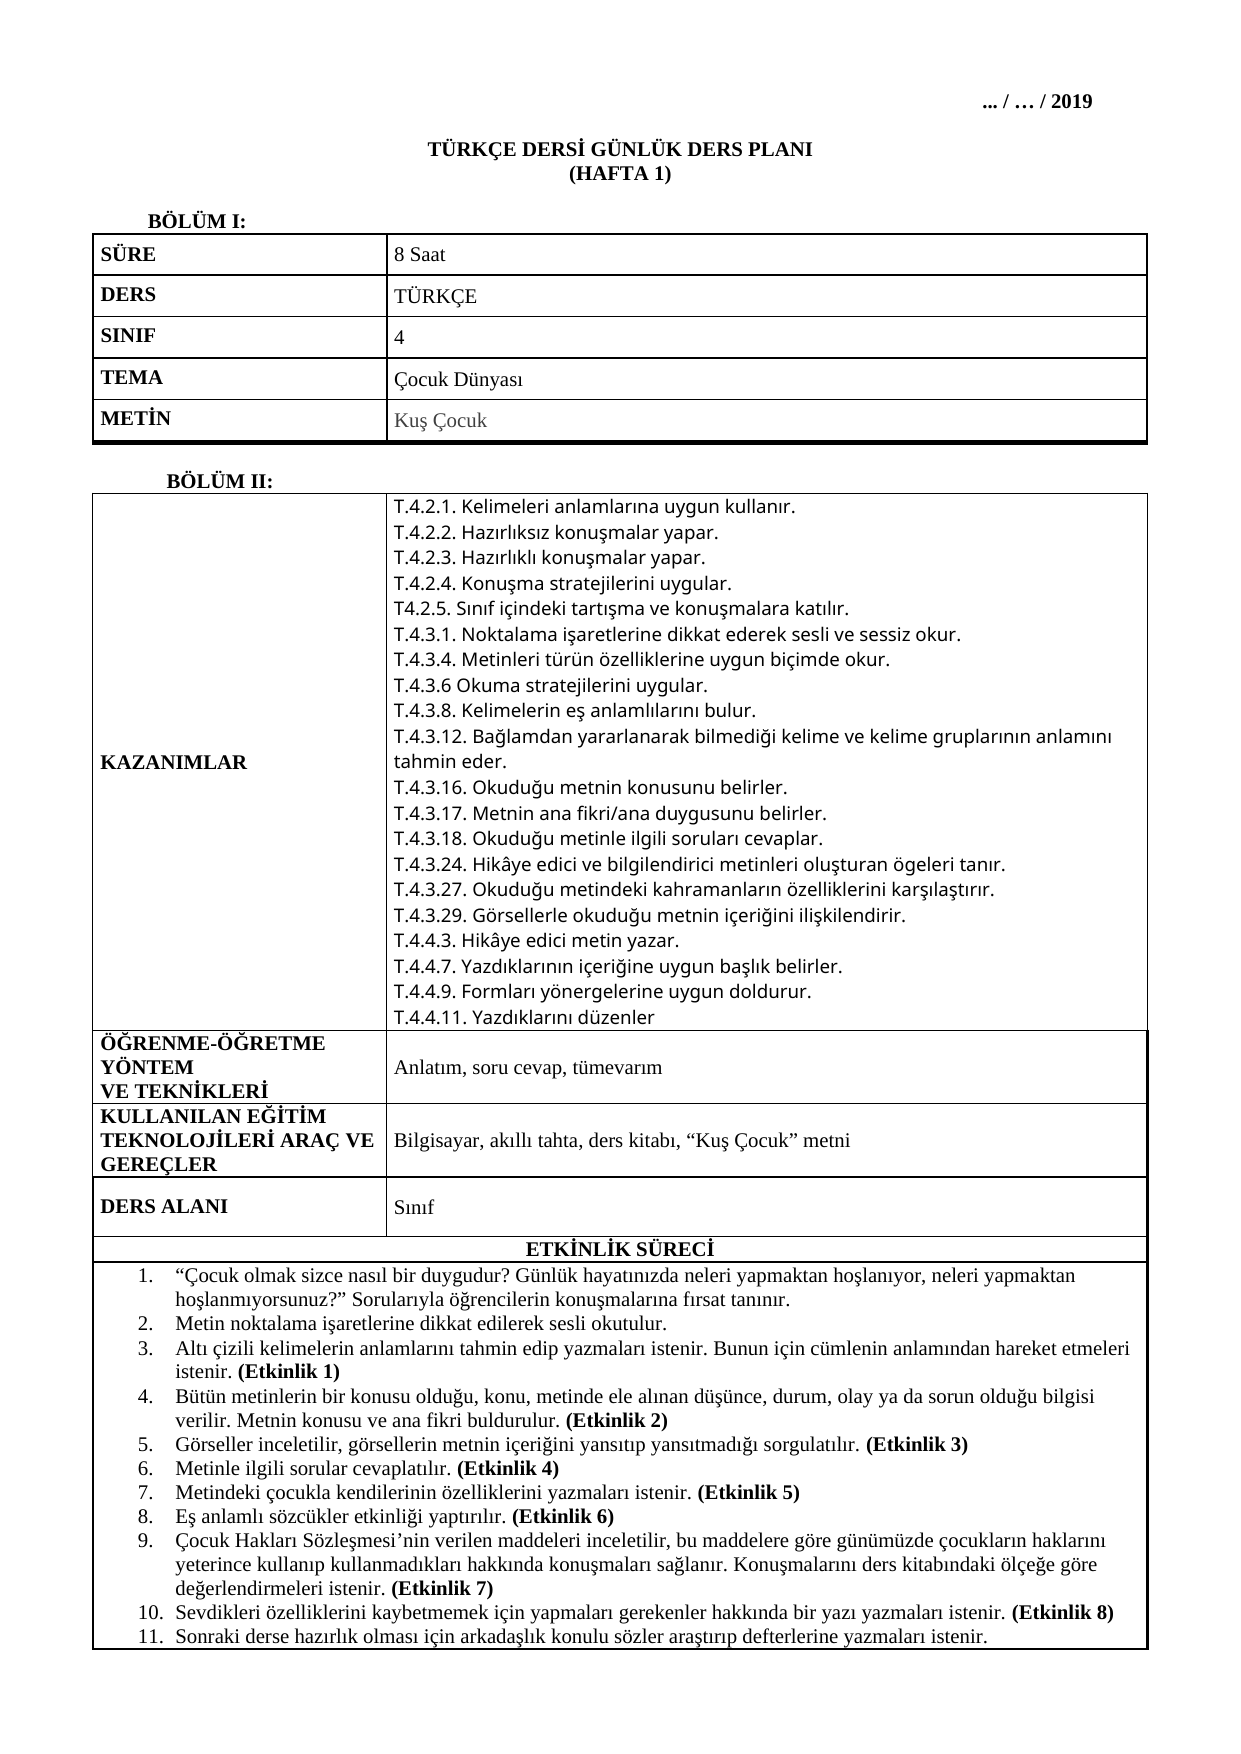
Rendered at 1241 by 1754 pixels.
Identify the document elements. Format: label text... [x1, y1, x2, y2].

table_cell ÖĞRENME-ÖĞRETME YÖNTEM VE TEKNİKLERİ [93, 1031, 386, 1103]
table_header 8 Saat [388, 235, 1146, 274]
table_header T.4.2.1. Kelimeleri anlamlarına uygun kullanır. T.4.2.2. Hazırlıksız konuşmalar yapar. T.4.2.3. Hazırlıklı konuşmalar yapar. T.4.2.4. Konuşma stratejilerini uygular. T4.2.5. Sınıf içindeki tartışma ve konuşmalara katılır. T.4.3.1. Noktalama işaretlerine dikkat ederek sesli ve sessiz okur. T.4.3.4. Metinleri türün özelliklerine uygun biçimde okur. T.4.3.6 Okuma stratejilerini uygular. T.4.3.8. Kelimelerin eş anlamlılarını bulur. T.4.3.12. Bağlamdan yararlanarak bilmediği kelime ve kelime gruplarının anlamını tahmin eder. T.4.3.16. Okuduğu metnin konusunu belirler. T.4.3.17. Metnin ana fikri/ana duygusunu belirler. T.4.3.18. Okuduğu metinle ilgili soruları cevaplar. T.4.3.24. Hikâye edici ve bilgilendirici metinleri oluşturan ögeleri tanır. T.4.3.27. Okuduğu metindeki kahramanların özelliklerini karşılaştırır. T.4.3.29. Görsellerle okuduğu metnin içeriğini ilişkilendirir. T.4.4.3. Hikâye edici metin yazar. T.4.4.7. Yazdıklarının içeriğine uygun başlık belirler. T.4.4.9. Formları yönergelerine uygun doldurur. T.4.4.11. Yazdıklarını düzenler [387, 494, 1147, 1029]
text ... / … / 2019 [148, 89, 1092, 113]
table_cell Sınıf [387, 1178, 1146, 1236]
table_cell KULLANILAN EĞİTİM TEKNOLOJİLERİ ARAÇ VE GEREÇLER [93, 1104, 386, 1176]
table_cell ETKİNLİK SÜRECİ [94, 1237, 1146, 1261]
text TÜRKÇE DERSİ GÜNLÜK DERS PLANI [148, 137, 1092, 161]
text (HAFTA 1) [148, 161, 1092, 185]
table_cell Kuş Çocuk [388, 400, 1146, 440]
table_cell DERS [94, 276, 386, 316]
table_cell TEMA [94, 359, 386, 398]
table_header KAZANIMLAR [93, 494, 386, 1029]
table_cell Bilgisayar, akıllı tahta, ders kitabı, “Kuş Çocuk” metni [387, 1104, 1146, 1176]
table_cell DERS ALANI [94, 1178, 386, 1236]
table_header SÜRE [94, 235, 386, 274]
table_cell TÜRKÇE [388, 276, 1146, 316]
table_cell METİN [94, 400, 386, 440]
table_cell Çocuk Dünyası [388, 359, 1146, 398]
text BÖLÜM I: [148, 209, 1092, 233]
table_cell “Çocuk olmak sizce nasıl bir duygudur? Günlük hayatınızda neleri yapmaktan hoşlanıyor, neleri yapmaktan hoşlanmıyorsunuz?” Sorularıyla öğrencilerin konuşmalarına fırsat tanınır. Metin noktalama işaretlerine dikkat edilerek sesli okutulur. Altı çizili kelimelerin anlamlarını tahmin edip yazmaları istenir. Bunun için cümlenin anlamından hareket etmeleri istenir. (Etkinlik 1) Bütün metinlerin bir konusu olduğu, konu, metinde ele alınan düşünce, durum, olay ya da sorun olduğu bilgisi verilir. Metnin konusu ve ana fikri buldurulur. (Etkinlik 2) Görseller inceletilir, görsellerin metnin içeriğini yansıtıp yansıtmadığı sorgulatılır. (Etkinlik 3) Metinle ilgili sorular cevaplatılır. (Etkinlik 4) Metindeki çocukla kendilerinin özelliklerini yazmaları istenir. (Etkinlik 5) Eş anlamlı sözcükler etkinliği yaptırılır. (Etkinlik 6) Çocuk Hakları Sözleşmesi’nin verilen maddeleri inceletilir, bu maddelere göre günümüzde çocukların haklarını yeterince kullanıp kullanmadıkları hakkında konuşmaları sağlanır. Konuşmalarını ders kitabındaki ölçeğe göre değerlendirmeleri istenir. (Etkinlik 7) Sevdikleri özelliklerini kaybetmemek için yapmaları gerekenler hakkında bir yazı yazmaları istenir. (Etkinlik 8) Sonraki derse hazırlık olması için arkadaşlık konulu sözler araştırıp defterlerine yazmaları istenir. [94, 1263, 1146, 1648]
table_cell 4 [388, 317, 1146, 357]
text BÖLÜM II: [148, 468, 1092, 493]
table_cell Anlatım, soru cevap, tümevarım [387, 1031, 1146, 1103]
table_cell SINIF [94, 317, 386, 357]
